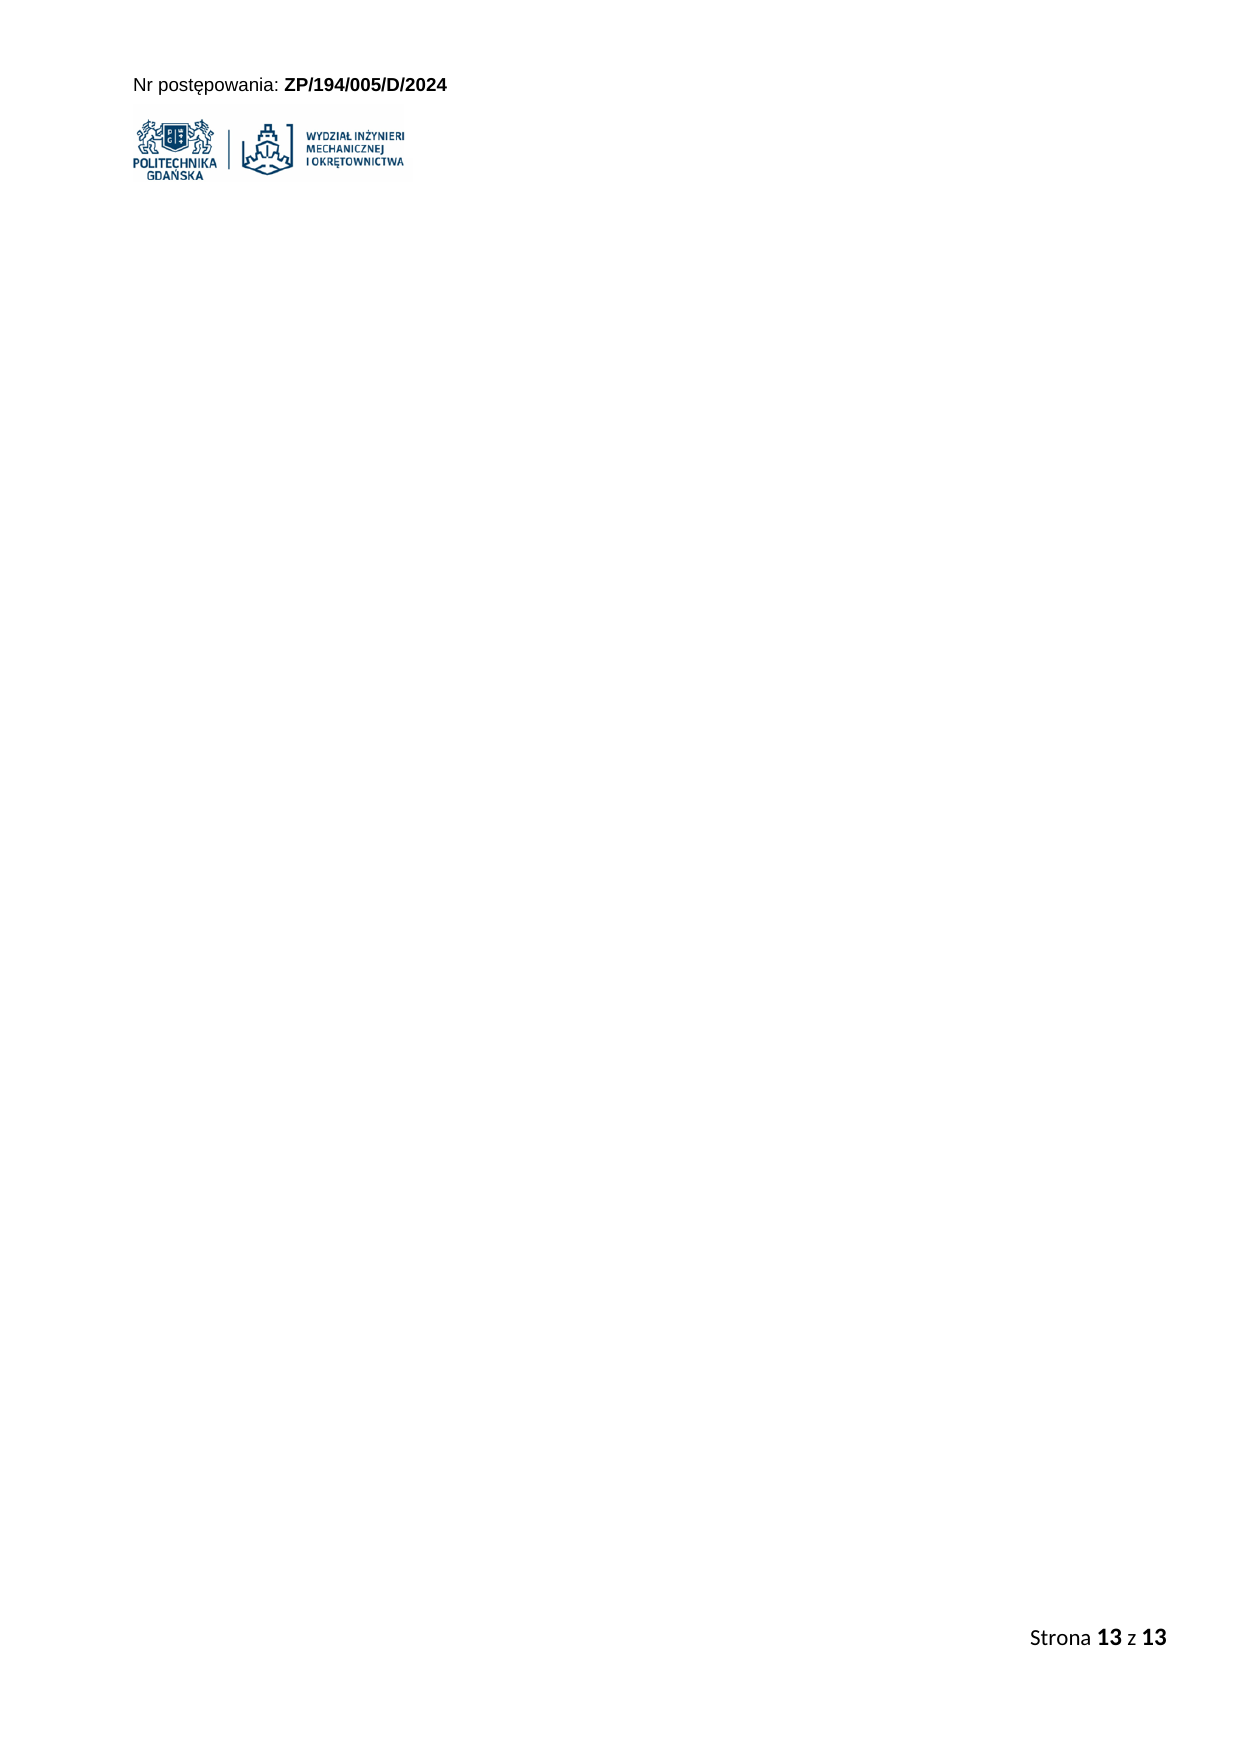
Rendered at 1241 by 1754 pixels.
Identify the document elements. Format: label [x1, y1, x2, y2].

picture [132, 95, 414, 191]
